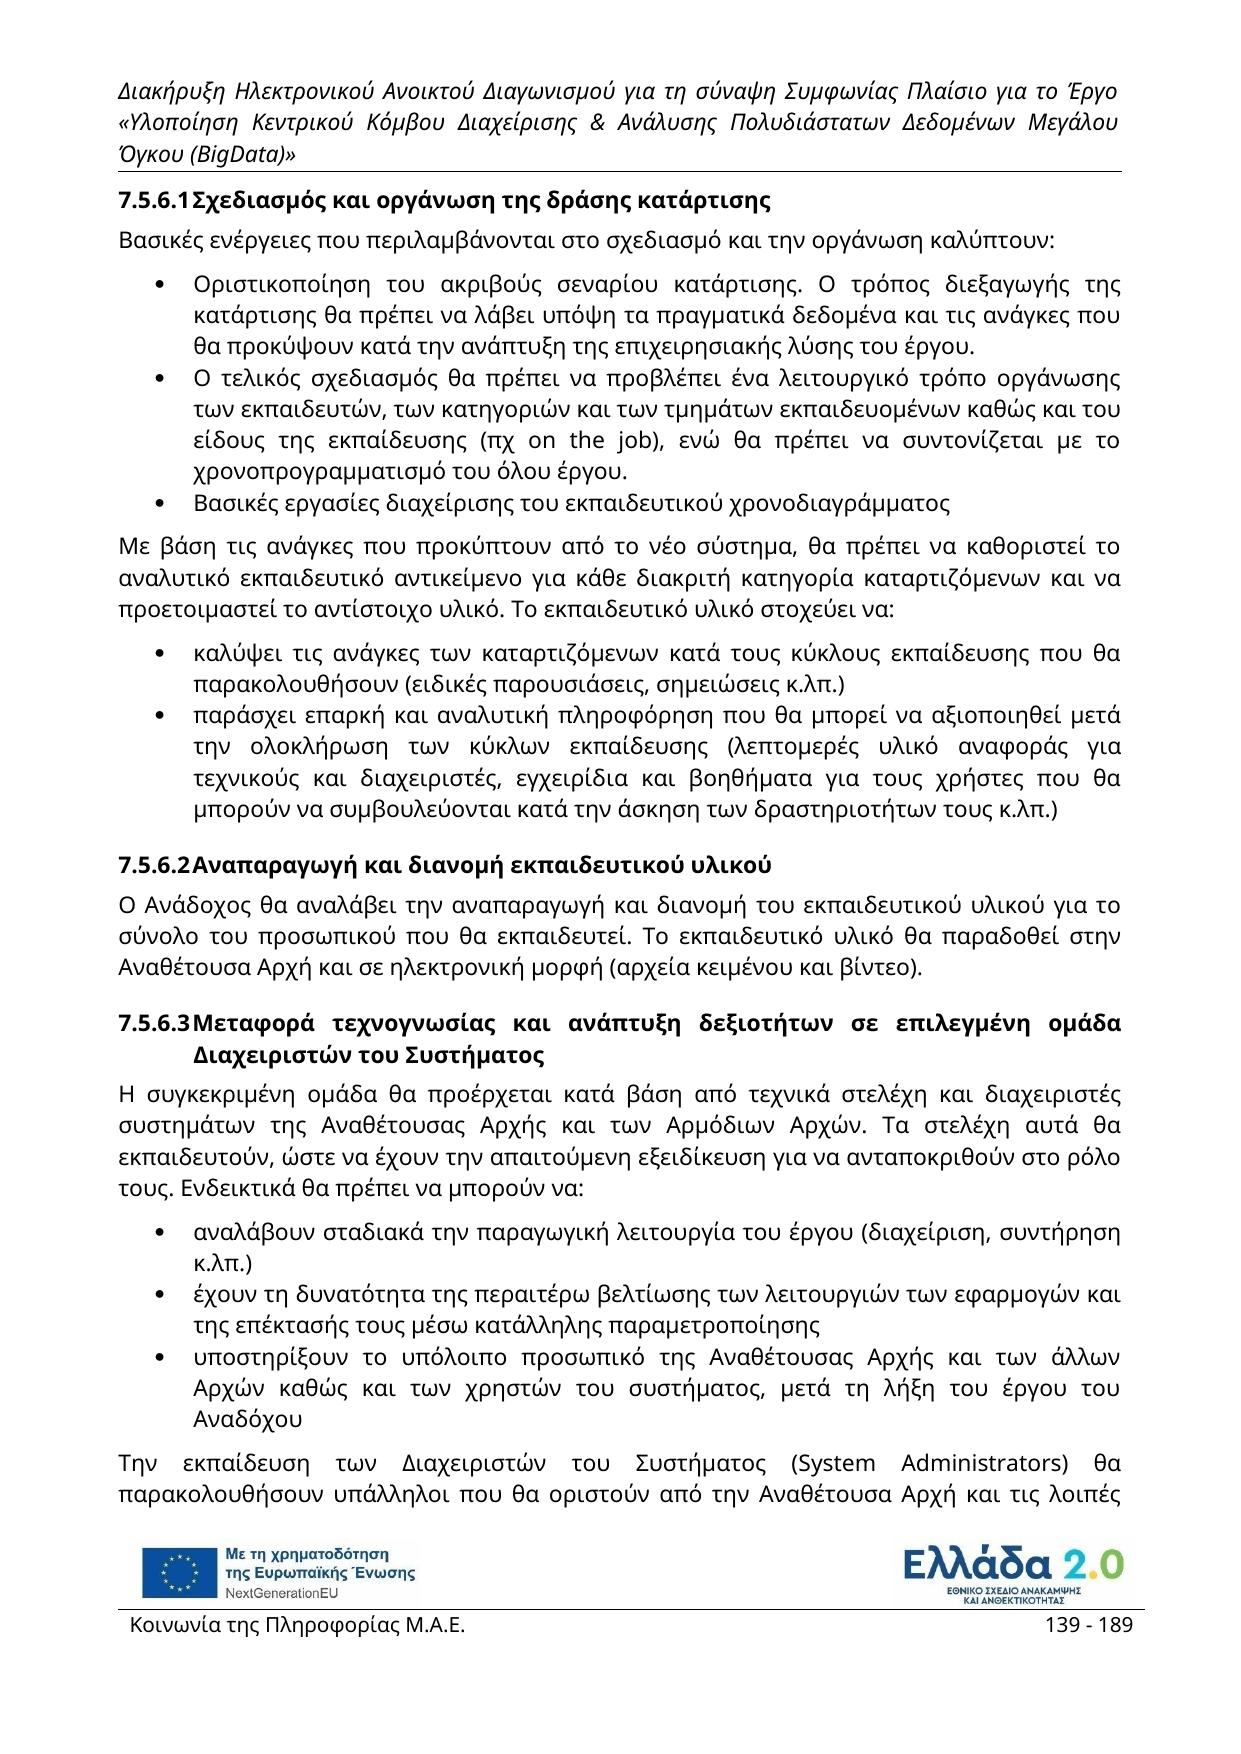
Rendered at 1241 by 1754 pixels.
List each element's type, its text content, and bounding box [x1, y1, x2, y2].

text Η συγκεκριμένη ομάδα θα προέρχεται κατά βάση από τεχνικά στελέχη και διαχειριστές συστημάτων της Αναθέτουσας Αρχής και των Αρμόδιων Αρχών. Τα στελέχη αυτά θα εκπαιδευτούν, ώστε να έχουν την απαιτούμενη εξειδίκευση για να ανταποκριθούν στο ρόλο τους. Ενδεικτικά θα πρέπει να μπορούν να: [118, 1078, 1122, 1203]
list παράσχει επαρκή και αναλυτική πληροφόρηση που θα μπορεί να αξιοποιηθεί μετά την ολοκλήρωση των κύκλων εκπαίδευσης (λεπτομερές υλικό αναφοράς για τεχνικούς και διαχειριστές, εγχειρίδια και βοηθήματα για τους χρήστες που θα μπορούν να συμβουλεύονται κατά την άσκηση των δραστηριοτήτων τους κ.λπ.) [156, 699, 1122, 824]
list έχουν τη δυνατότητα της περαιτέρω βελτίωσης των λειτουργιών των εφαρμογών και της επέκτασής τους μέσω κατάλληλης παραμετροποίησης [156, 1278, 1122, 1341]
list καλύψει τις ανάγκες των καταρτιζόμενων κατά τους κύκλους εκπαίδευσης που θα παρακολουθήσουν (ειδικές παρουσιάσεις, σημειώσεις κ.λπ.) [156, 636, 1122, 699]
list αναλάβουν σταδιακά την παραγωγική λειτουργία του έργου (διαχείριση, συντήρηση κ.λπ.) [156, 1216, 1122, 1278]
text Ο Ανάδοχος θα αναλάβει την αναπαραγωγή και διανομή του εκπαιδευτικού υλικού για το σύνολο του προσωπικού που θα εκπαιδευτεί. Το εκπαιδευτικό υλικό θα παραδοθεί στην Αναθέτουσα Αρχή και σε ηλεκτρονική μορφή (αρχεία κειμένου και βίντεο). [118, 888, 1122, 982]
list Βασικές εργασίες διαχείρισης του εκπαιδευτικού χρονοδιαγράμματος [156, 486, 1122, 518]
list υποστηρίξουν το υπόλοιπο προσωπικό της Αναθέτουσας Αρχής και των άλλων Αρχών καθώς και των χρηστών του συστήματος, μετά τη λήξη του έργου του Αναδόχου [156, 1341, 1122, 1434]
list Ο τελικός σχεδιασμός θα πρέπει να προβλέπει ένα λειτουργικό τρόπο οργάνωσης των εκπαιδευτών, των κατηγοριών και των τμημάτων εκπαιδευομένων καθώς και του είδους της εκπαίδευσης (πχ on the job), ενώ θα πρέπει να συντονίζεται με το χρονοπρογραμματισμό του όλου έργου. [156, 361, 1122, 486]
text Με βάση τις ανάγκες που προκύπτουν από το νέο σύστημα, θα πρέπει να καθοριστεί το αναλυτικό εκπαιδευτικό αντικείμενο για κάθε διακριτή κατηγορία καταρτιζόμενων και να προετοιμαστεί το αντίστοιχο υλικό. Το εκπαιδευτικό υλικό στοχεύει να: [118, 530, 1122, 624]
text Βασικές ενέργειες που περιλαμβάνονται στο σχεδιασμό και την οργάνωση καλύπτουν: [118, 224, 1122, 255]
picture [129, 1539, 422, 1608]
picture [892, 1537, 1135, 1609]
text Σχεδιασμός και οργάνωση της δράσης κατάρτισης [118, 184, 1122, 216]
list Οριστικοποίηση του ακριβούς σεναρίου κατάρτισης. Ο τρόπος διεξαγωγής της κατάρτισης θα πρέπει να λάβει υπόψη τα πραγματικά δεδομένα και τις ανάγκες που θα προκύψουν κατά την ανάπτυξη της επιχειρησιακής λύσης του έργου. [156, 268, 1122, 361]
text Μεταφορά τεχνογνωσίας και ανάπτυξη δεξιοτήτων σε επιλεγμένη ομάδα Διαχειριστών του Συστήματος [118, 1007, 1122, 1070]
text Αναπαραγωγή και διανομή εκπαιδευτικού υλικού [118, 849, 1122, 880]
